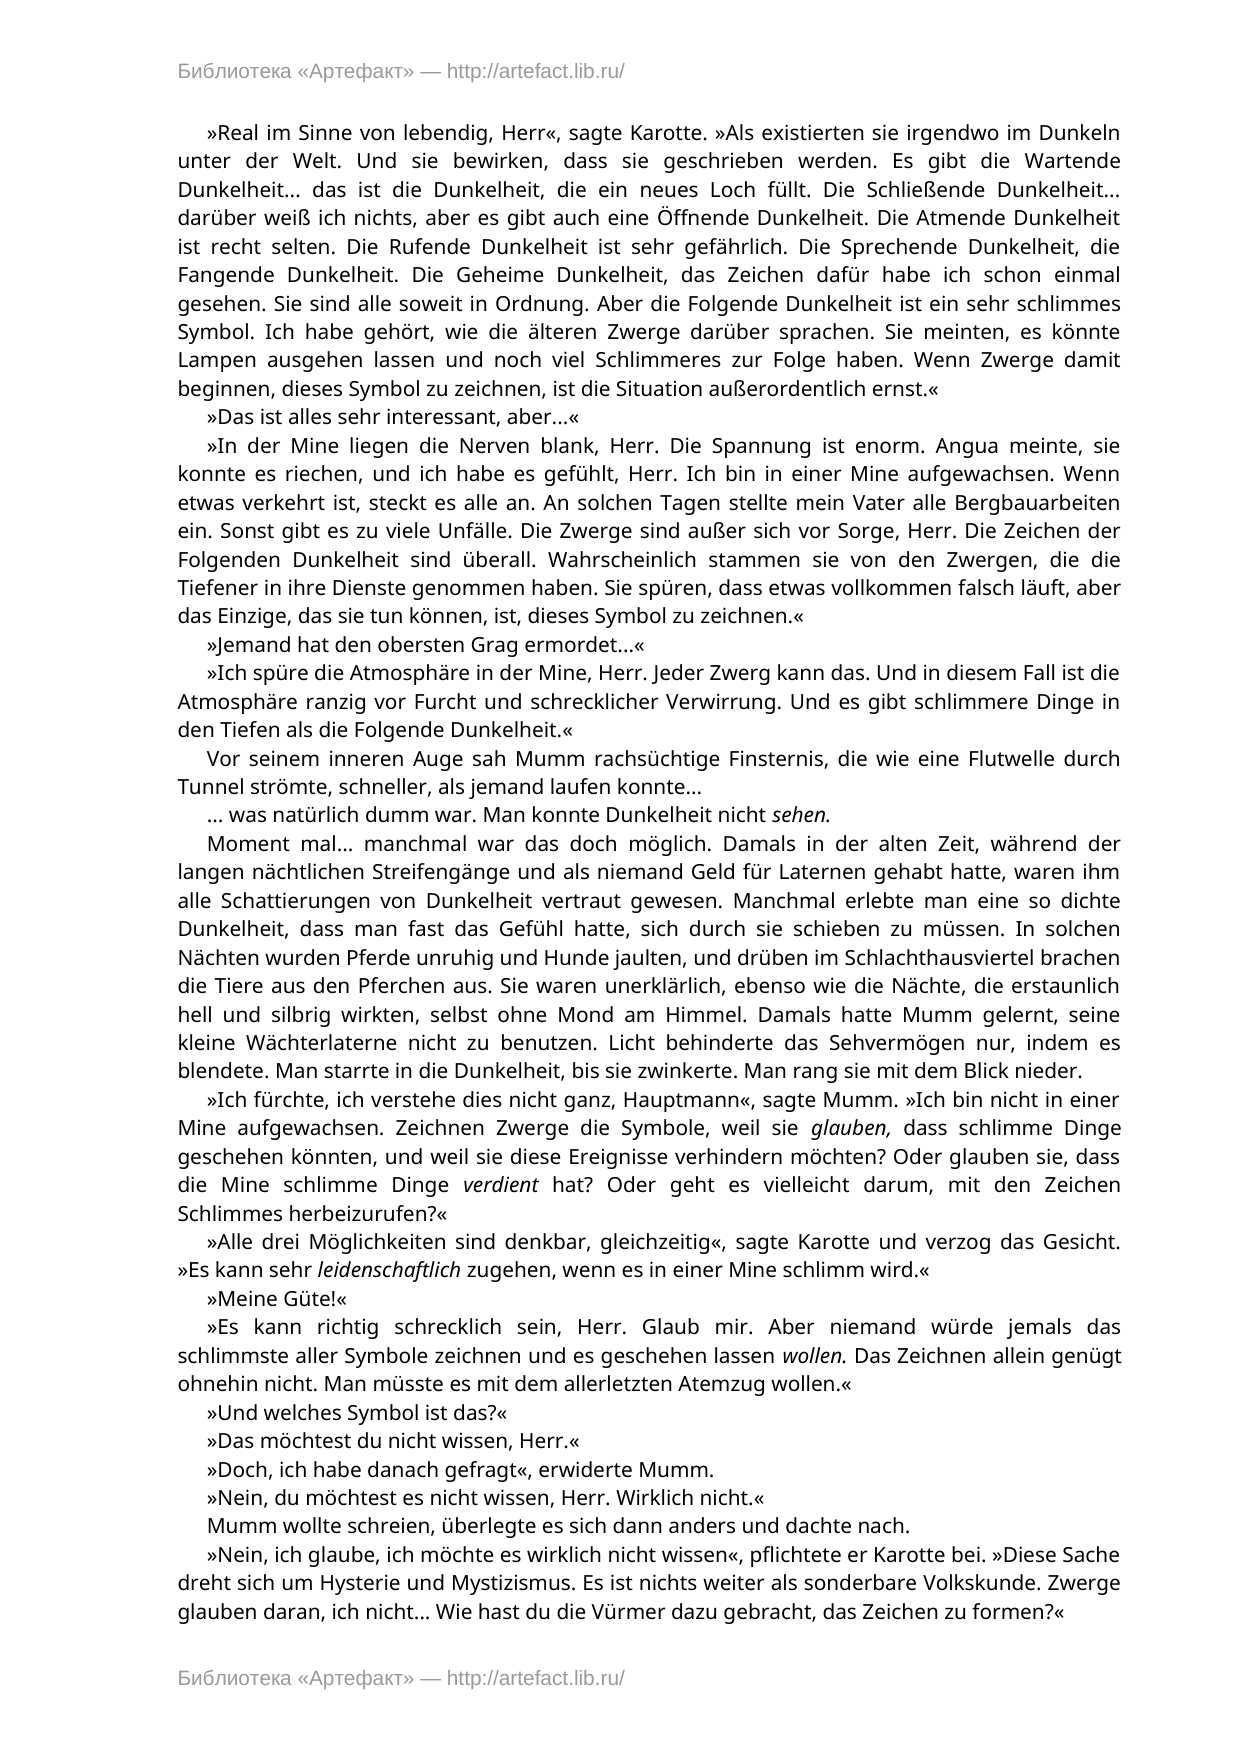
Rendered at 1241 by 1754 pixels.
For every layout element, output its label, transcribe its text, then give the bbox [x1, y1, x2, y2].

text »Das möchtest du nicht wissen, Herr.« [177, 1426, 1122, 1455]
text »Ich fürchte, ich verstehe dies nicht ganz, Hauptmann«, sagte Mumm. »Ich bin nicht in einer Mine aufgewachsen. Zeichnen Zwerge die Symbole, weil sie glauben, dass schlimme Dinge geschehen könnten, und weil sie diese Ereignisse verhindern möchten? Oder glauben sie, dass die Mine schlimme Dinge verdient hat? Oder geht es vielleicht darum, mit den Zeichen Schlimmes herbeizurufen?« [177, 1085, 1122, 1227]
text »Und welches Symbol ist das?« [177, 1398, 1122, 1426]
text »Jemand hat den obersten Grag ermordet...« [177, 630, 1122, 658]
text Vor seinem inneren Auge sah Mumm rachsüchtige Finsternis, die wie eine Flutwelle durch Tunnel strömte, schneller, als jemand laufen konnte... [177, 744, 1122, 801]
text »Das ist alles sehr interessant, aber...« [177, 402, 1122, 431]
text »In der Mine liegen die Nerven blank, Herr. Die Spannung ist enorm. Angua meinte, sie konnte es riechen, und ich habe es gefühlt, Herr. Ich bin in einer Mine aufgewachsen. Wenn etwas verkehrt ist, steckt es alle an. An solchen Tagen stellte mein Vater alle Bergbauarbeiten ein. Sonst gibt es zu viele Unfälle. Die Zwerge sind außer sich vor Sorge, Herr. Die Zeichen der Folgenden Dunkelheit sind überall. Wahrscheinlich stammen sie von den Zwergen, die die Tiefener in ihre Dienste genommen haben. Sie spüren, dass etwas vollkommen falsch läuft, aber das Einzige, das sie tun können, ist, dieses Symbol zu zeichnen.« [177, 431, 1122, 630]
text »Es kann richtig schrecklich sein, Herr. Glaub mir. Aber niemand würde jemals das schlimmste aller Symbole zeichnen und es geschehen lassen wollen. Das Zeichnen allein genügt ohnehin nicht. Man müsste es mit dem allerletzten Atemzug wollen.« [177, 1312, 1122, 1398]
text »Ich spüre die Atmosphäre in der Mine, Herr. Jeder Zwerg kann das. Und in diesem Fall ist die Atmosphäre ranzig vor Furcht und schrecklicher Verwirrung. Und es gibt schlimmere Dinge in den Tiefen als die Folgende Dunkelheit.« [177, 658, 1122, 744]
text »Nein, ich glaube, ich möchte es wirklich nicht wissen«, pflichtete er Karotte bei. »Diese Sache dreht sich um Hysterie und Mystizismus. Es ist nichts weiter als sonderbare Volkskunde. Zwerge glauben daran, ich nicht... Wie hast du die Vürmer dazu gebracht, das Zeichen zu formen?« [177, 1540, 1122, 1625]
text »Alle drei Möglichkeiten sind denkbar, gleichzeitig«, sagte Karotte und verzog das Gesicht. »Es kann sehr leidenschaftlich zugehen, wenn es in einer Mine schlimm wird.« [177, 1227, 1122, 1284]
text Moment mal... manchmal war das doch möglich. Damals in der alten Zeit, während der langen nächtlichen Streifengänge und als niemand Geld für Laternen gehabt hatte, waren ihm alle Schattierungen von Dunkelheit vertraut gewesen. Manchmal erlebte man eine so dichte Dunkelheit, dass man fast das Gefühl hatte, sich durch sie schieben zu müssen. In solchen Nächten wurden Pferde unruhig und Hunde jaulten, und drüben im Schlachthausviertel brachen die Tiere aus den Pferchen aus. Sie waren unerklärlich, ebenso wie die Nächte, die erstaunlich hell und silbrig wirkten, selbst ohne Mond am Himmel. Damals hatte Mumm gelernt, seine kleine Wächterlaterne nicht zu benutzen. Licht behinderte das Sehvermögen nur, indem es blendete. Man starrte in die Dunkelheit, bis sie zwinkerte. Man rang sie mit dem Blick nieder. [177, 829, 1122, 1085]
text »Doch, ich habe danach gefragt«, erwiderte Mumm. [177, 1455, 1122, 1483]
text »Nein, du möchtest es nicht wissen, Herr. Wirklich nicht.« [177, 1483, 1122, 1512]
text »Real im Sinne von lebendig, Herr«, sagte Karotte. »Als existierten sie irgendwo im Dunkeln unter der Welt. Und sie bewirken, dass sie geschrieben werden. Es gibt die Wartende Dunkelheit... das ist die Dunkelheit, die ein neues Loch füllt. Die Schließende Dunkelheit... darüber weiß ich nichts, aber es gibt auch eine Öffnende Dunkelheit. Die Atmende Dunkelheit ist recht selten. Die Rufende Dunkelheit ist sehr gefährlich. Die Sprechende Dunkelheit, die Fangende Dunkelheit. Die Geheime Dunkelheit, das Zeichen dafür habe ich schon einmal gesehen. Sie sind alle soweit in Ordnung. Aber die Folgende Dunkelheit ist ein sehr schlimmes Symbol. Ich habe gehört, wie die älteren Zwerge darüber sprachen. Sie meinten, es könnte Lampen ausgehen lassen und noch viel Schlimmeres zur Folge haben. Wenn Zwerge damit beginnen, dieses Symbol zu zeichnen, ist die Situation außerordentlich ernst.« [177, 118, 1122, 402]
text Mumm wollte schreien, überlegte es sich dann anders und dachte nach. [177, 1512, 1122, 1540]
text ... was natürlich dumm war. Man konnte Dunkelheit nicht sehen. [177, 801, 1122, 829]
text »Meine Güte!« [177, 1284, 1122, 1312]
